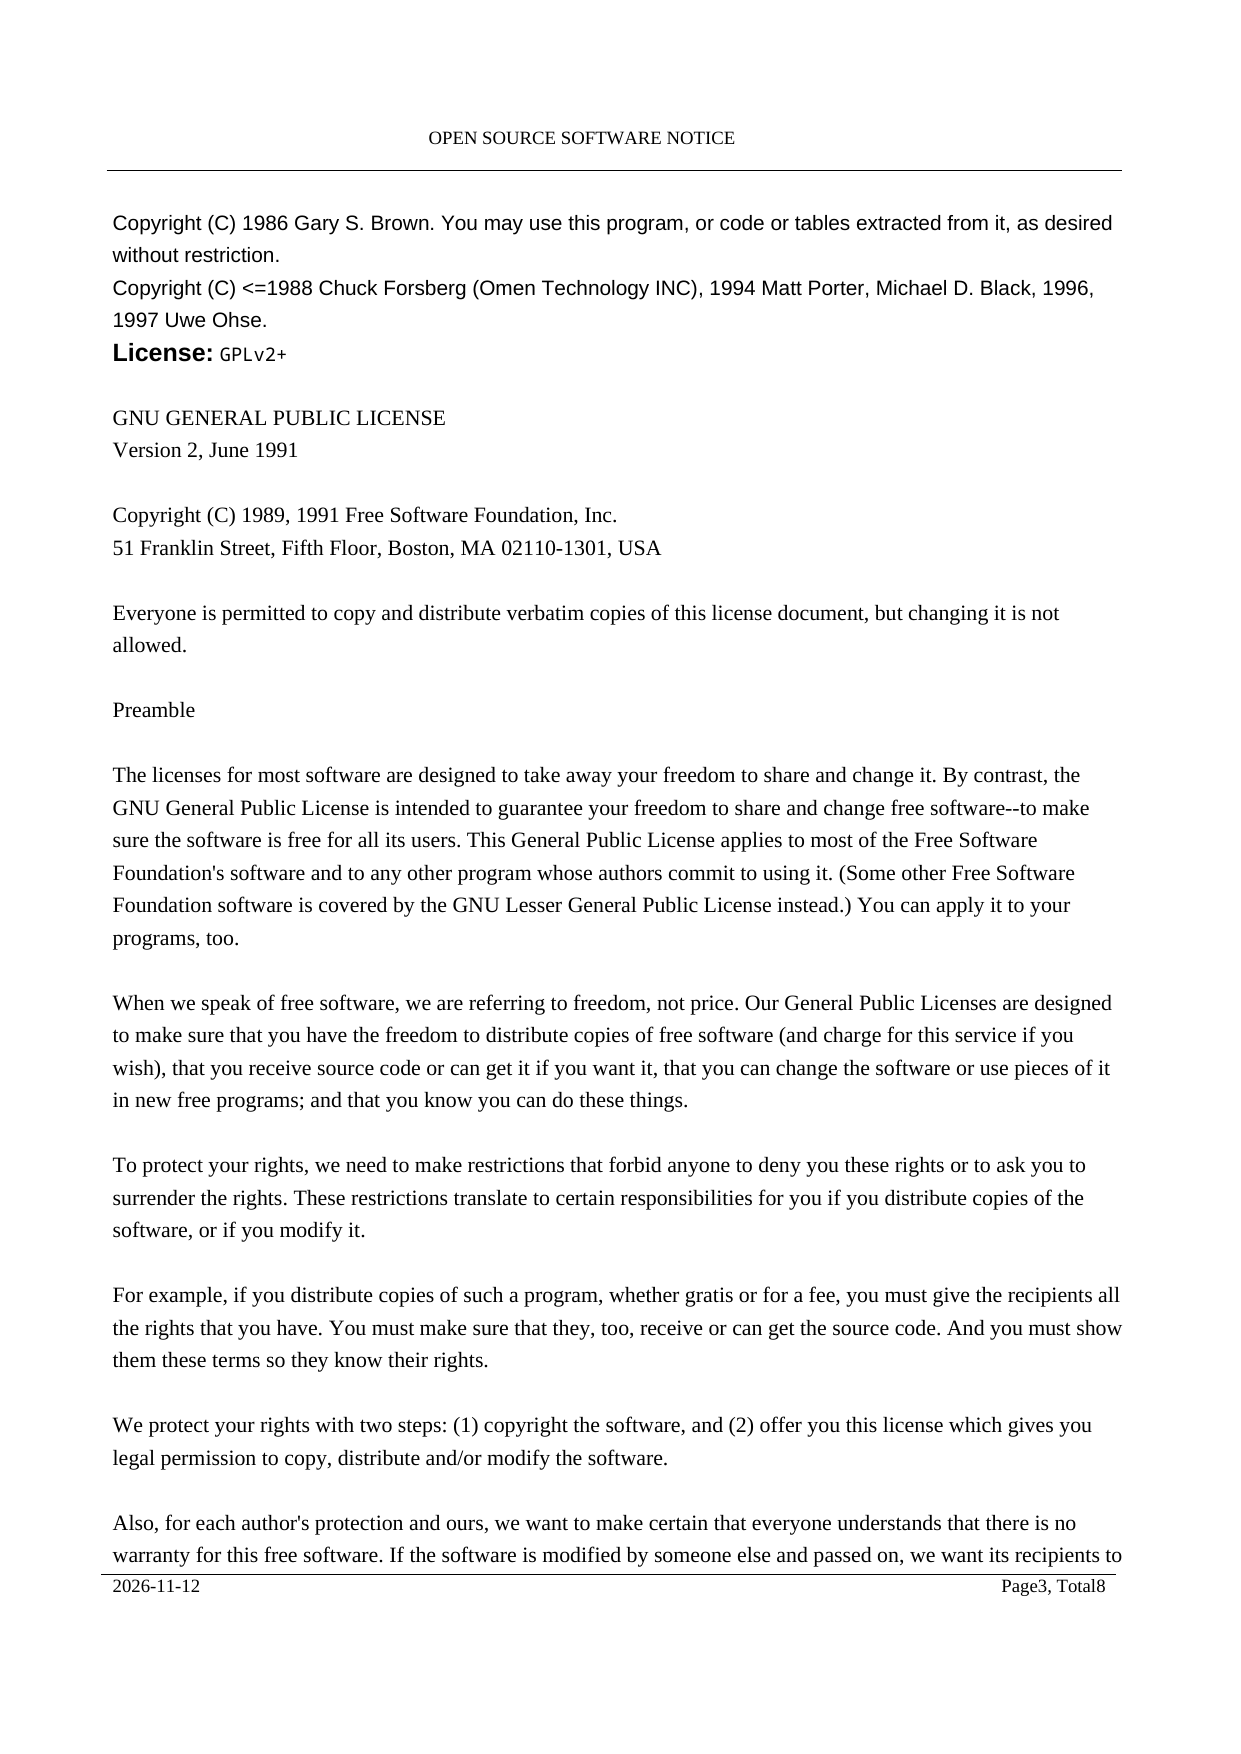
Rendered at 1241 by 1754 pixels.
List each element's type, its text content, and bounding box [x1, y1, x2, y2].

text Copyright (C) <=1988 Chuck Forsberg (Omen Technology INC), 1994 Matt Porter, Michael D. Black, 1996, 1997 Uwe Ohse. [112, 271, 1128, 336]
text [112, 336, 1128, 1571]
text Copyright (C) 1986 Gary S. Brown. You may use this program, or code or tables extracted from it, as desired without restriction. [112, 206, 1128, 271]
